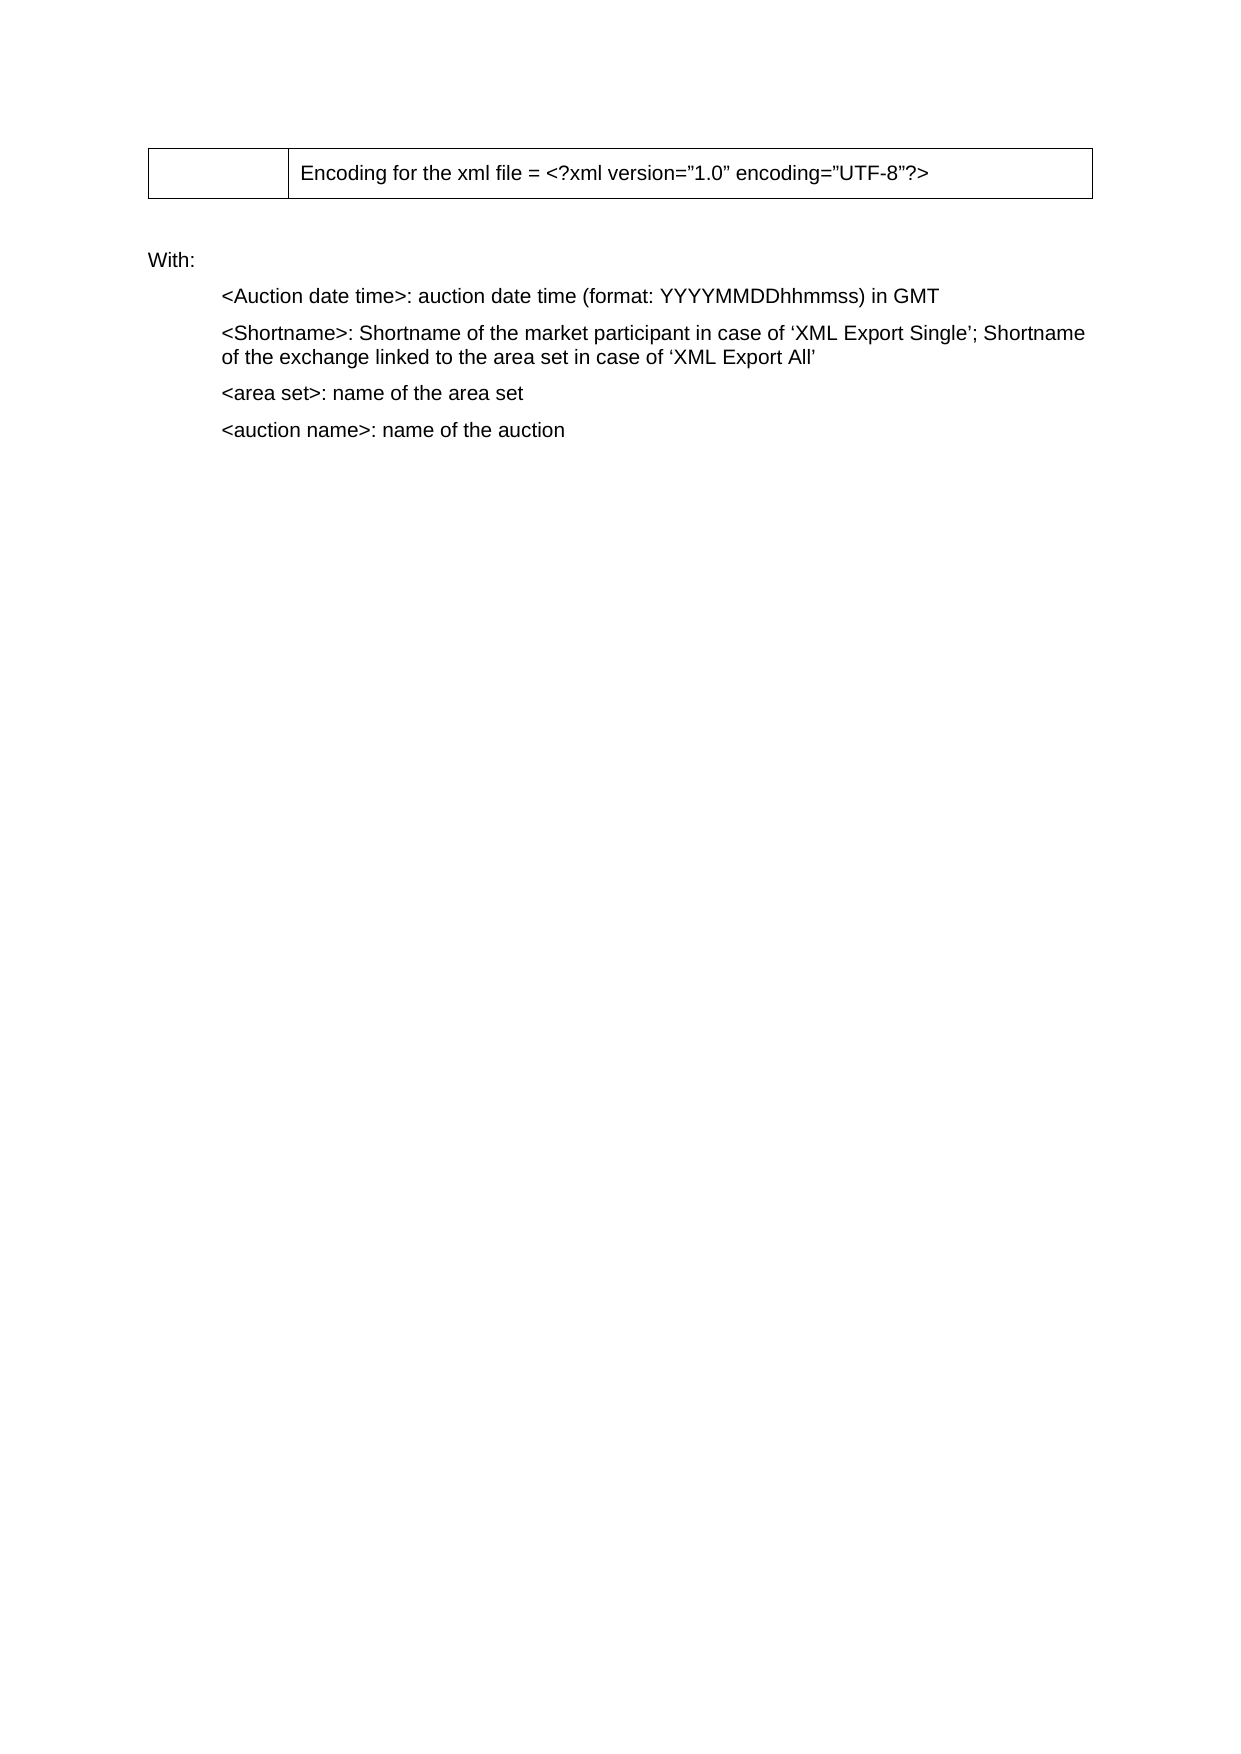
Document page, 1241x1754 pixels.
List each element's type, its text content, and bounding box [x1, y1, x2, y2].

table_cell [289, 149, 1092, 198]
text <auction name>: name of the auction [221, 417, 1093, 441]
text <area set>: name of the area set [221, 381, 1093, 405]
text <Auction date time>: auction date time (format: YYYYMMDDhhmmss) in GMT [221, 284, 1093, 308]
table_cell Format [149, 149, 288, 198]
text <Shortname>: Shortname of the market participant in case of ‘XML Export Single’; Shortname of the exchange linked to the area set in case of ‘XML Export All’ [221, 321, 1093, 368]
text With: [148, 248, 1093, 272]
